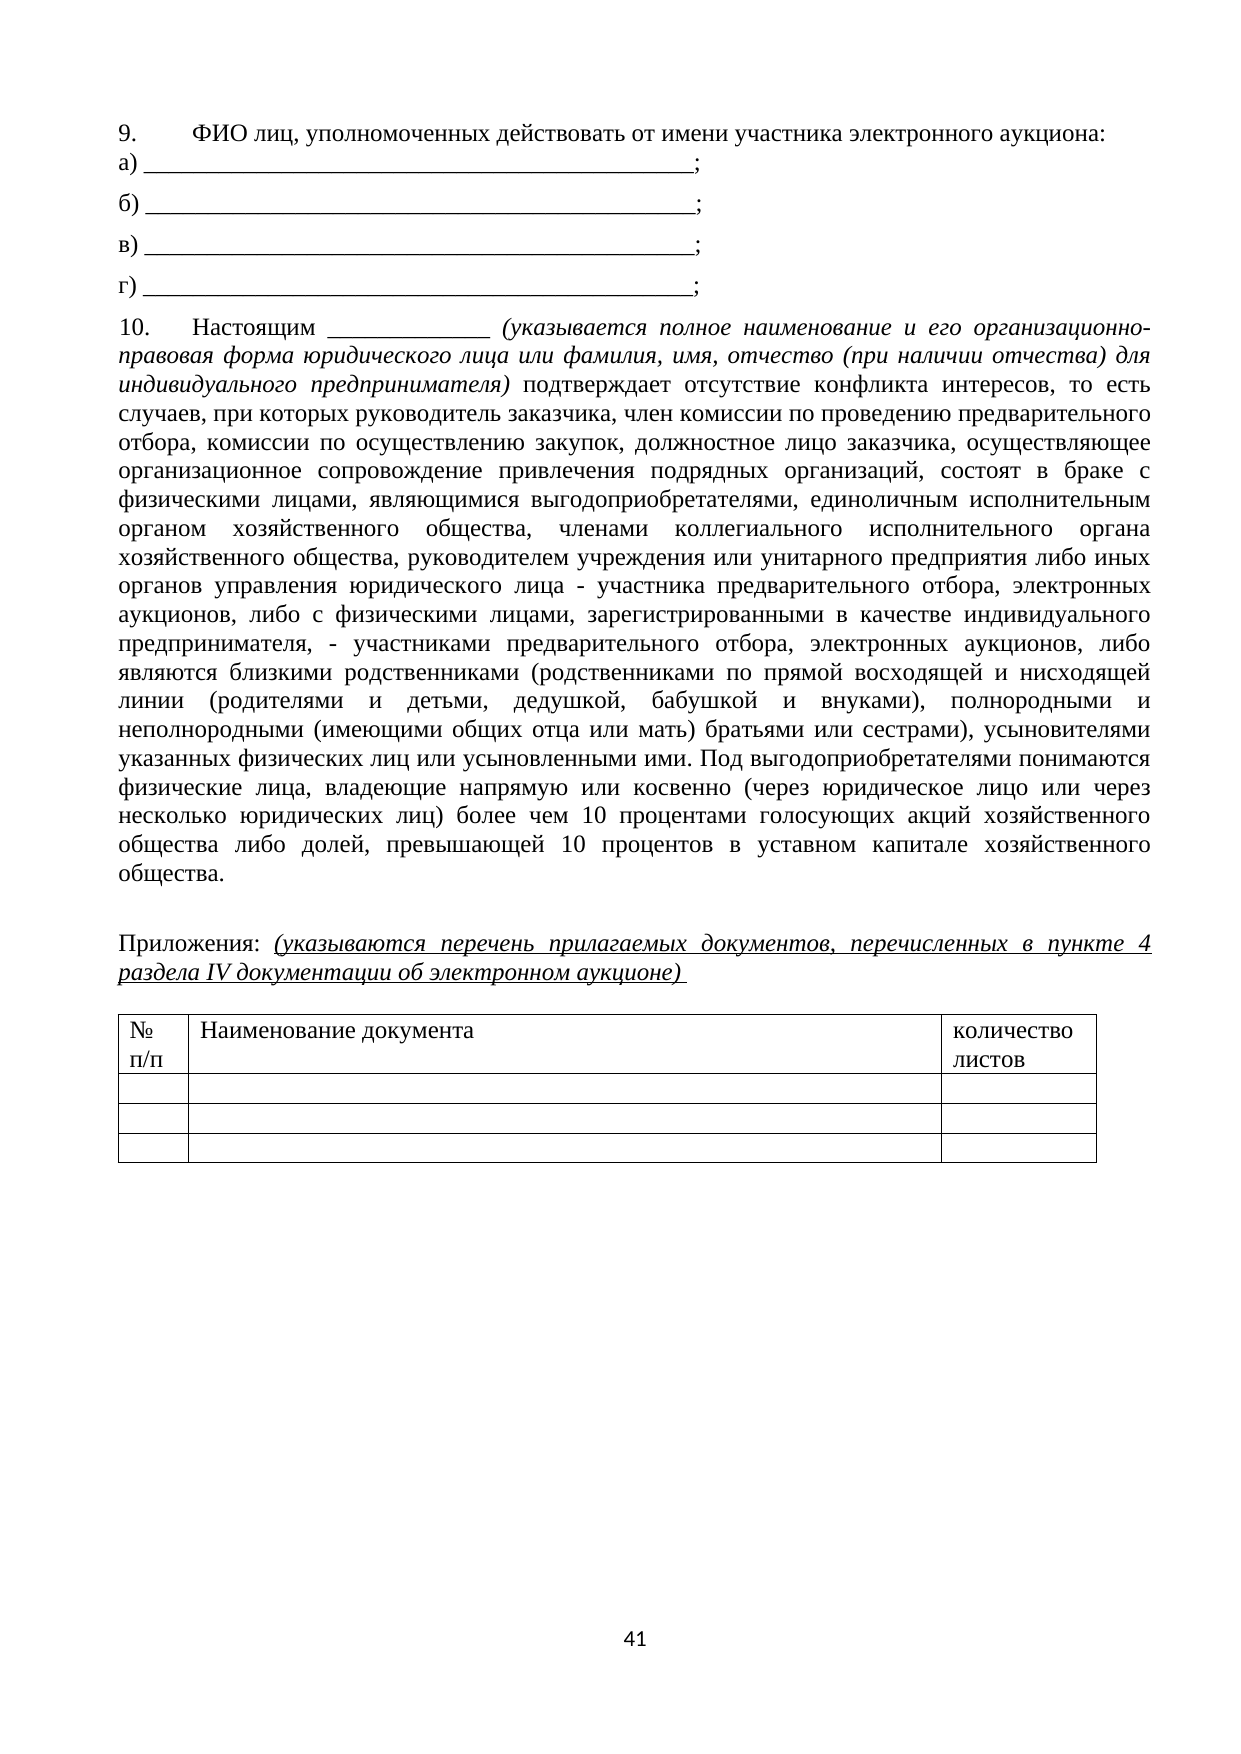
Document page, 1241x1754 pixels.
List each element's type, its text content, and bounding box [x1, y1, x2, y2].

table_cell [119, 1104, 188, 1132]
text б) ____________________________________________; [118, 188, 1152, 217]
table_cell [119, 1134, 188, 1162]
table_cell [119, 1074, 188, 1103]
text а) ____________________________________________; [118, 147, 1152, 176]
text Приложения: (указываются перечень прилагаемых документов, перечисленных в пункте 4 раздела IV документации об электронном аукционе) [118, 928, 1152, 986]
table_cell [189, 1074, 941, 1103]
text г) ____________________________________________; [118, 271, 1152, 299]
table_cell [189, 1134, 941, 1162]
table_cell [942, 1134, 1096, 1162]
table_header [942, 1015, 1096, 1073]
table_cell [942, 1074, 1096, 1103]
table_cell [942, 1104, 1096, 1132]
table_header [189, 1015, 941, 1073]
text в) ____________________________________________; [118, 229, 1152, 258]
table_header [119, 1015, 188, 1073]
list ФИО лиц, уполномоченных действовать от имени участника электронного аукциона: [118, 118, 1152, 147]
list Настоящим _____________ (указывается полное наименование и его организационно-правовая форма юридического лица или фамилия, имя, отчество (при наличии отчества) для индивидуального предпринимателя) подтверждает отсутствие конфликта интересов, то есть случаев, при которых руководитель заказчика, член комиссии по проведению предварительного отбора, комиссии по осуществлению закупок, должностное лицо заказчика, осуществляющее организационное сопровождение привлечения подрядных организаций, состоят в браке с физическими лицами, являющимися выгодоприобретателями, единоличным исполнительным органом хозяйственного общества, членами коллегиального исполнительного органа хозяйственного общества, руководителем учреждения или унитарного предприятия либо иных органов управления юридического лица - участника предварительного отбора, электронных аукционов, либо с физическими лицами, зарегистрированными в качестве индивидуального предпринимателя, - участниками предварительного отбора, электронных аукционов, либо являются близкими родственниками (родственниками по прямой восходящей и нисходящей линии (родителями и детьми, дедушкой, бабушкой и внуками), полнородными и неполнородными (имеющими общих отца или мать) братьями или сестрами), усыновителями указанных физических лиц или усыновленными ими. Под выгодоприобретателями понимаются физические лица, владеющие напрямую или косвенно (через юридическое лицо или через несколько юридических лиц) более чем 10 процентами голосующих акций хозяйственного общества либо долей, превышающей 10 процентов в уставном капитале хозяйственного общества. [118, 312, 1152, 887]
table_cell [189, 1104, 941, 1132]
